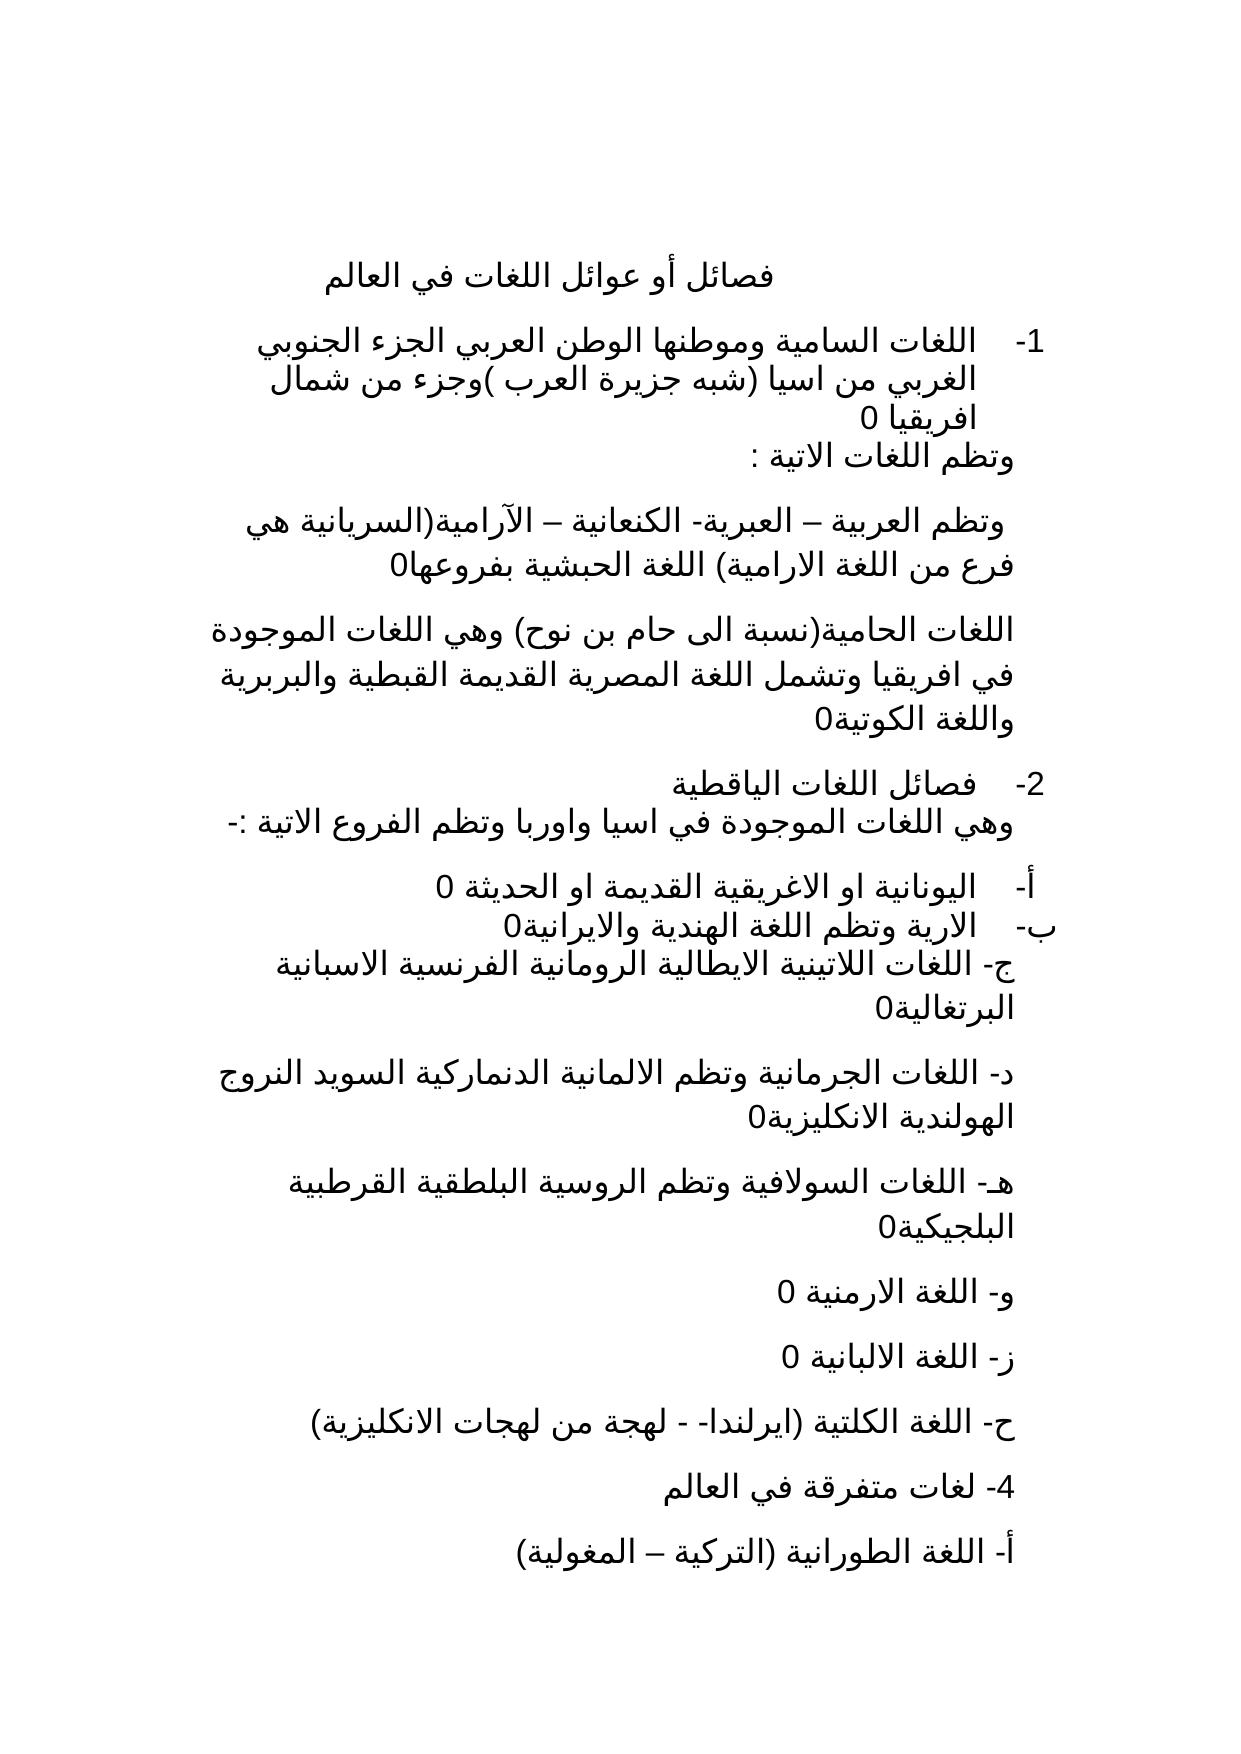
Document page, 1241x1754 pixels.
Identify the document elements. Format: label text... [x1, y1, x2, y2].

text وتظم العربية – العبرية- الكنعانية – الآرامية(السريانية هي فرع من اللغة الارامية) اللغة الحبشية بفروعها0 [187, 501, 1015, 584]
text ز- اللغة الالبانية 0 [187, 1337, 1015, 1375]
text د- اللغات الجرمانية وتظم الالمانية الدنماركية السويد النروج الهولندية الانكليزية0 [187, 1053, 1015, 1136]
list اللغات السامية وموطنها الوطن العربي الجزء الجنوبي الغربي من اسيا (شبه جزيرة العرب )وجزء من شمال افريقيا 0 [187, 321, 1015, 436]
text فصائل أو عوائل اللغات في العالم [187, 256, 1053, 294]
text ح- اللغة الكلتية (ايرلندا- - لهجة من لهجات الانكليزية) [187, 1402, 1015, 1440]
text هـ- اللغات السولافية وتظم الروسية البلطقية القرطبية البلجيكية0 [187, 1162, 1015, 1245]
text وتظم اللغات الاتية : [187, 436, 1015, 475]
text ج- اللغات اللاتينية الايطالية الرومانية الفرنسية الاسبانية البرتغالية0 [187, 944, 1015, 1027]
text 4- لغات متفرقة في العالم [187, 1467, 1015, 1505]
list اليونانية او الاغريقية القديمة او الحديثة 0 [187, 867, 1015, 906]
text وهي اللغات الموجودة في اسيا واوربا وتظم الفروع الاتية :- [187, 802, 1015, 841]
text اللغات الحامية(نسبة الى حام بن نوح) وهي اللغات الموجودة في افريقيا وتشمل اللغة المصرية القديمة القبطية والبربرية واللغة الكوتية0 [187, 611, 1015, 737]
text أ- اللغة الطورانية (التركية – المغولية) [187, 1532, 1015, 1570]
text و- اللغة الارمنية 0 [187, 1272, 1015, 1310]
list الارية وتظم اللغة الهندية والايرانية0 [187, 906, 1015, 944]
list فصائل اللغات الياقطية [187, 764, 1015, 802]
